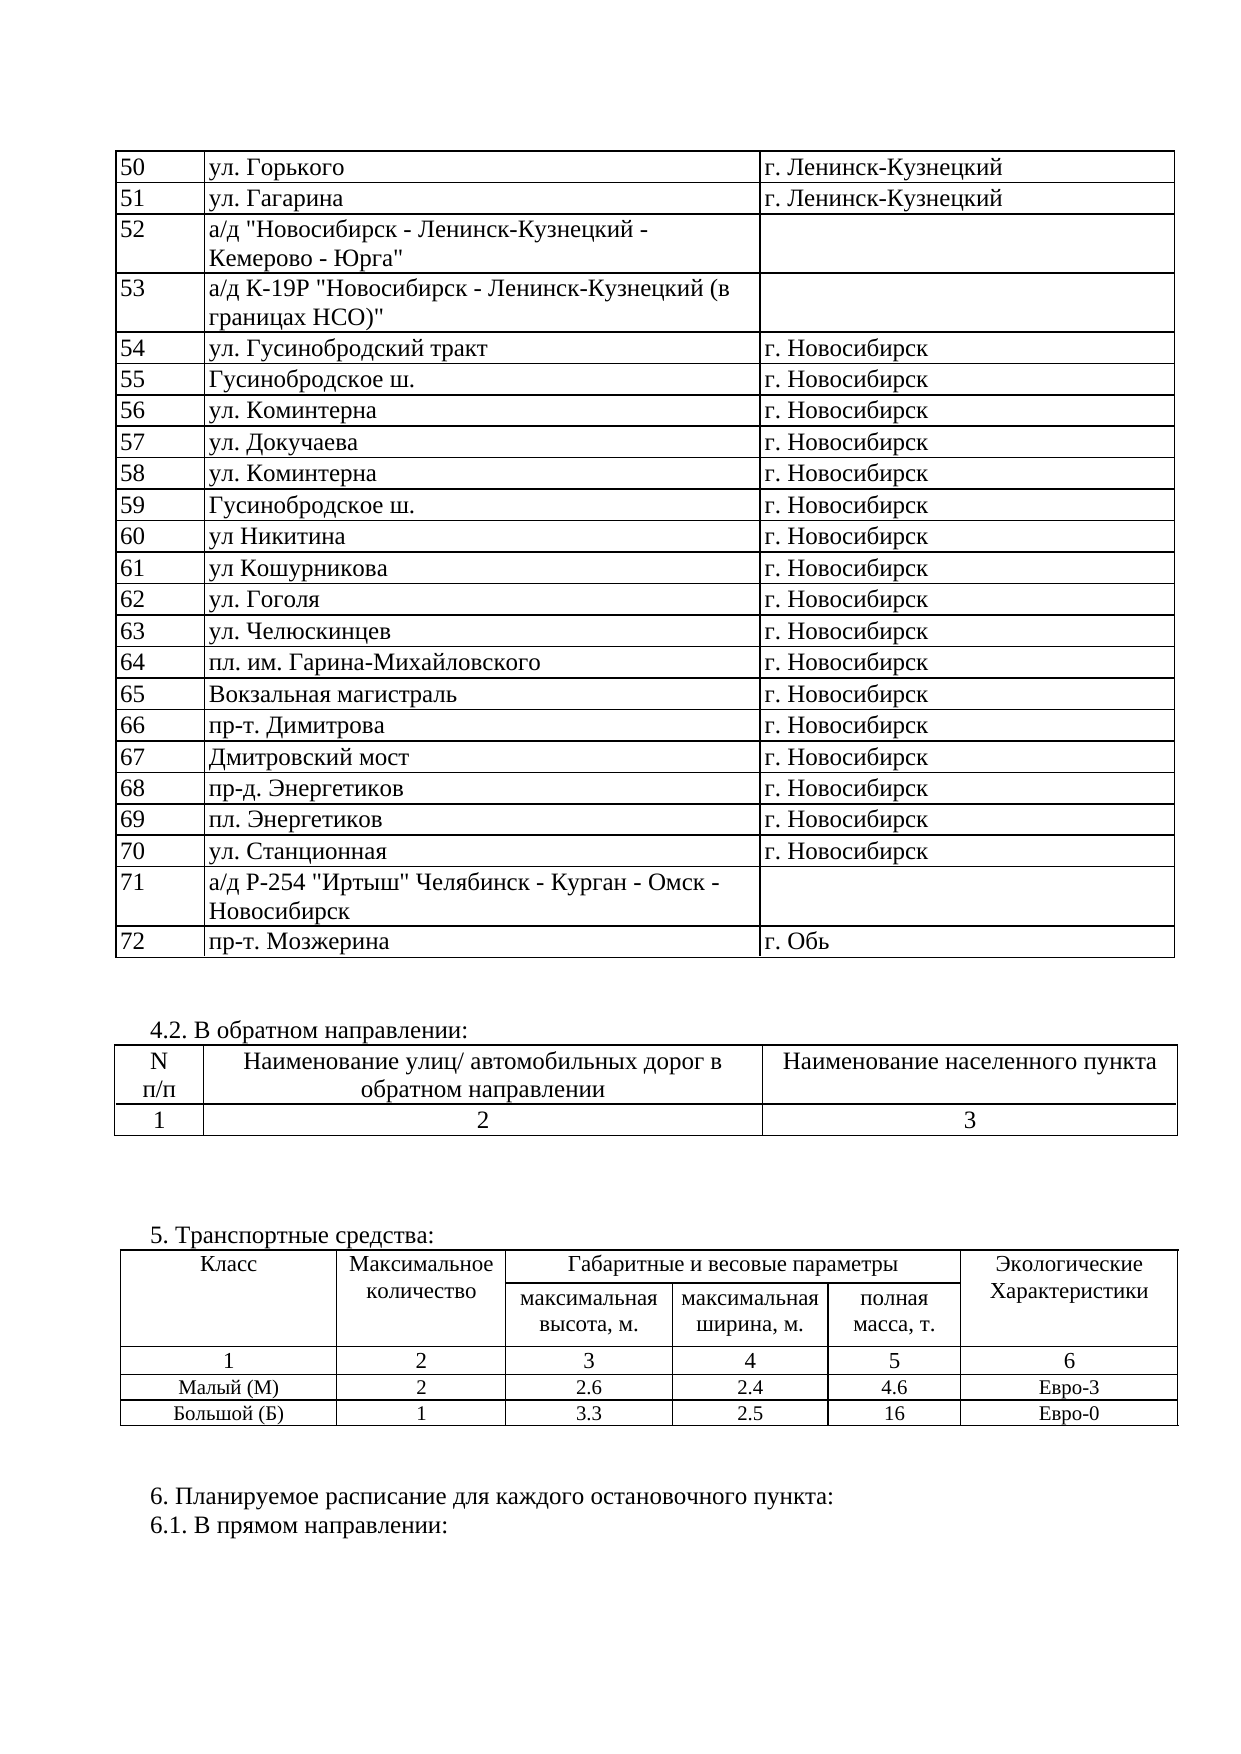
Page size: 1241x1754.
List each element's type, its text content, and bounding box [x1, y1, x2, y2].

table_cell 51 [117, 183, 204, 213]
table_cell г. Новосибирск [761, 427, 1174, 457]
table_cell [761, 152, 1174, 181]
table_cell полная масса, т. [829, 1284, 960, 1346]
table_cell г. Новосибирск [761, 616, 1174, 646]
table_cell г. Новосибирск [761, 805, 1174, 834]
table_cell Дмитровский мост [205, 742, 759, 771]
text 6.1. В прямом направлении: [150, 1510, 1090, 1539]
table_cell 63 [117, 616, 204, 646]
table_cell а/д К-19Р "Новосибирск - Ленинск-Кузнецкий (в границах НСО)" [205, 274, 759, 331]
table_cell [761, 274, 1174, 331]
table_cell 53 [117, 274, 204, 331]
table_cell г. Новосибирск [761, 710, 1174, 740]
table_cell 72 [117, 927, 204, 956]
table_cell г. Новосибирск [761, 521, 1174, 551]
table_cell 52 [117, 215, 204, 272]
table_cell ул. Челюскинцев [205, 616, 759, 646]
table_cell ул Никитина [205, 521, 759, 551]
table_cell ул Кошурникова [205, 553, 759, 583]
table_cell 6 [961, 1347, 1177, 1373]
table_cell максимальная высота, м. [506, 1284, 672, 1346]
table_cell 4 [673, 1347, 827, 1373]
table_cell ул. Коминтерна [205, 458, 759, 488]
table_cell 3.3 [506, 1401, 672, 1425]
table_cell г. Новосибирск [761, 333, 1174, 362]
table_cell ул. Станционная [205, 836, 759, 866]
table_cell 50 [117, 152, 204, 181]
table_cell Гусинобродское ш. [205, 490, 759, 520]
table_cell [761, 867, 1174, 925]
table_cell г. Новосибирск [761, 584, 1174, 614]
text 5. Транспортные средства: [150, 1220, 1090, 1249]
table_cell 57 [117, 427, 204, 457]
table_cell Гусинобродское ш. [205, 364, 759, 394]
table_cell пл. им. Гарина-Михайловского [205, 647, 759, 677]
table_cell 70 [117, 836, 204, 866]
table_cell ул. Гоголя [205, 584, 759, 614]
table_cell г. Новосибирск [761, 679, 1174, 708]
table_cell 5 [829, 1347, 960, 1373]
table_cell г. Новосибирск [761, 490, 1174, 520]
table_cell пл. Энергетиков [205, 805, 759, 834]
table_header Максимальное количество [337, 1251, 505, 1346]
table_cell г. Обь [761, 927, 1174, 956]
table_cell Малый (М) [121, 1375, 336, 1399]
text 6. Планируемое расписание для каждого остановочного пункта: [150, 1481, 1090, 1510]
table_cell 61 [117, 553, 204, 583]
table_cell 59 [117, 490, 204, 520]
table_cell 2.4 [673, 1375, 827, 1399]
table_cell 2 [337, 1375, 505, 1399]
table_cell 58 [117, 458, 204, 488]
table_cell 3 [763, 1103, 1177, 1135]
table_cell а/д "Новосибирск - Ленинск-Кузнецкий - Кемерово - Юрга" [205, 215, 759, 272]
table_cell 16 [829, 1401, 960, 1425]
table_cell 3 [506, 1347, 672, 1373]
table_cell г. Новосибирск [761, 647, 1174, 677]
table_cell г. Новосибирск [761, 553, 1174, 583]
table_cell Вокзальная магистраль [205, 679, 759, 708]
table_header Наименование населенного пункта [763, 1046, 1177, 1103]
table_cell Евро-0 [961, 1401, 1177, 1425]
table_cell 54 [117, 333, 204, 362]
table_cell 1 [115, 1104, 203, 1135]
table_cell г. Новосибирск [761, 836, 1174, 866]
table_cell 65 [117, 679, 204, 708]
table_cell 2 [204, 1105, 762, 1135]
table_cell 66 [117, 710, 204, 740]
table_cell 1 [337, 1401, 505, 1425]
table_cell 60 [117, 521, 204, 551]
table_cell пр-д. Энергетиков [205, 773, 759, 803]
table_cell 71 [117, 867, 204, 925]
table_header N п/п [115, 1046, 203, 1103]
table_header Экологические Характеристики [961, 1251, 1177, 1346]
table_cell 1 [121, 1347, 336, 1373]
table_cell а/д Р-254 "Иртыш" Челябинск - Курган - Омск - Новосибирск [205, 867, 759, 925]
table_cell г. Новосибирск [761, 742, 1174, 771]
table_header Класс [121, 1251, 336, 1346]
table_cell 69 [117, 805, 204, 834]
table_cell 2.6 [506, 1375, 672, 1399]
table_cell [761, 215, 1174, 272]
table_cell 2.5 [673, 1401, 827, 1425]
table_cell максимальная ширина, м. [673, 1284, 827, 1346]
table_cell г. Новосибирск [761, 396, 1174, 425]
table_cell ул. Коминтерна [205, 396, 759, 425]
table_cell Евро-3 [961, 1375, 1177, 1399]
table_cell 67 [117, 742, 204, 771]
table_cell 2 [337, 1347, 505, 1373]
table_cell пр-т. Мозжерина [205, 927, 759, 956]
table_cell ул. Гусинобродский тракт [205, 333, 759, 362]
table_cell 62 [117, 584, 204, 614]
table_cell Большой (Б) [121, 1401, 336, 1425]
table_cell 68 [117, 773, 204, 803]
table_cell ул. Докучаева [205, 427, 759, 457]
table_cell г. Новосибирск [761, 364, 1174, 394]
table_cell 56 [117, 396, 204, 425]
table_cell ул. Гагарина [205, 183, 759, 213]
table_cell г. Новосибирск [761, 458, 1174, 488]
table_cell пр-т. Димитрова [205, 710, 759, 740]
text 4.2. В обратном направлении: [150, 1015, 1090, 1044]
table_header Наименование улиц/ автомобильных дорог в обратном направлении [204, 1046, 762, 1103]
table_cell г. Ленинск-Кузнецкий [761, 183, 1174, 213]
table_cell 64 [117, 647, 204, 677]
table_cell ул. Горького [205, 152, 759, 181]
table_cell г. Новосибирск [761, 773, 1174, 803]
table_header Габаритные и весовые параметры [506, 1251, 960, 1282]
table_cell 4.6 [829, 1375, 960, 1399]
table_cell 55 [117, 364, 204, 394]
